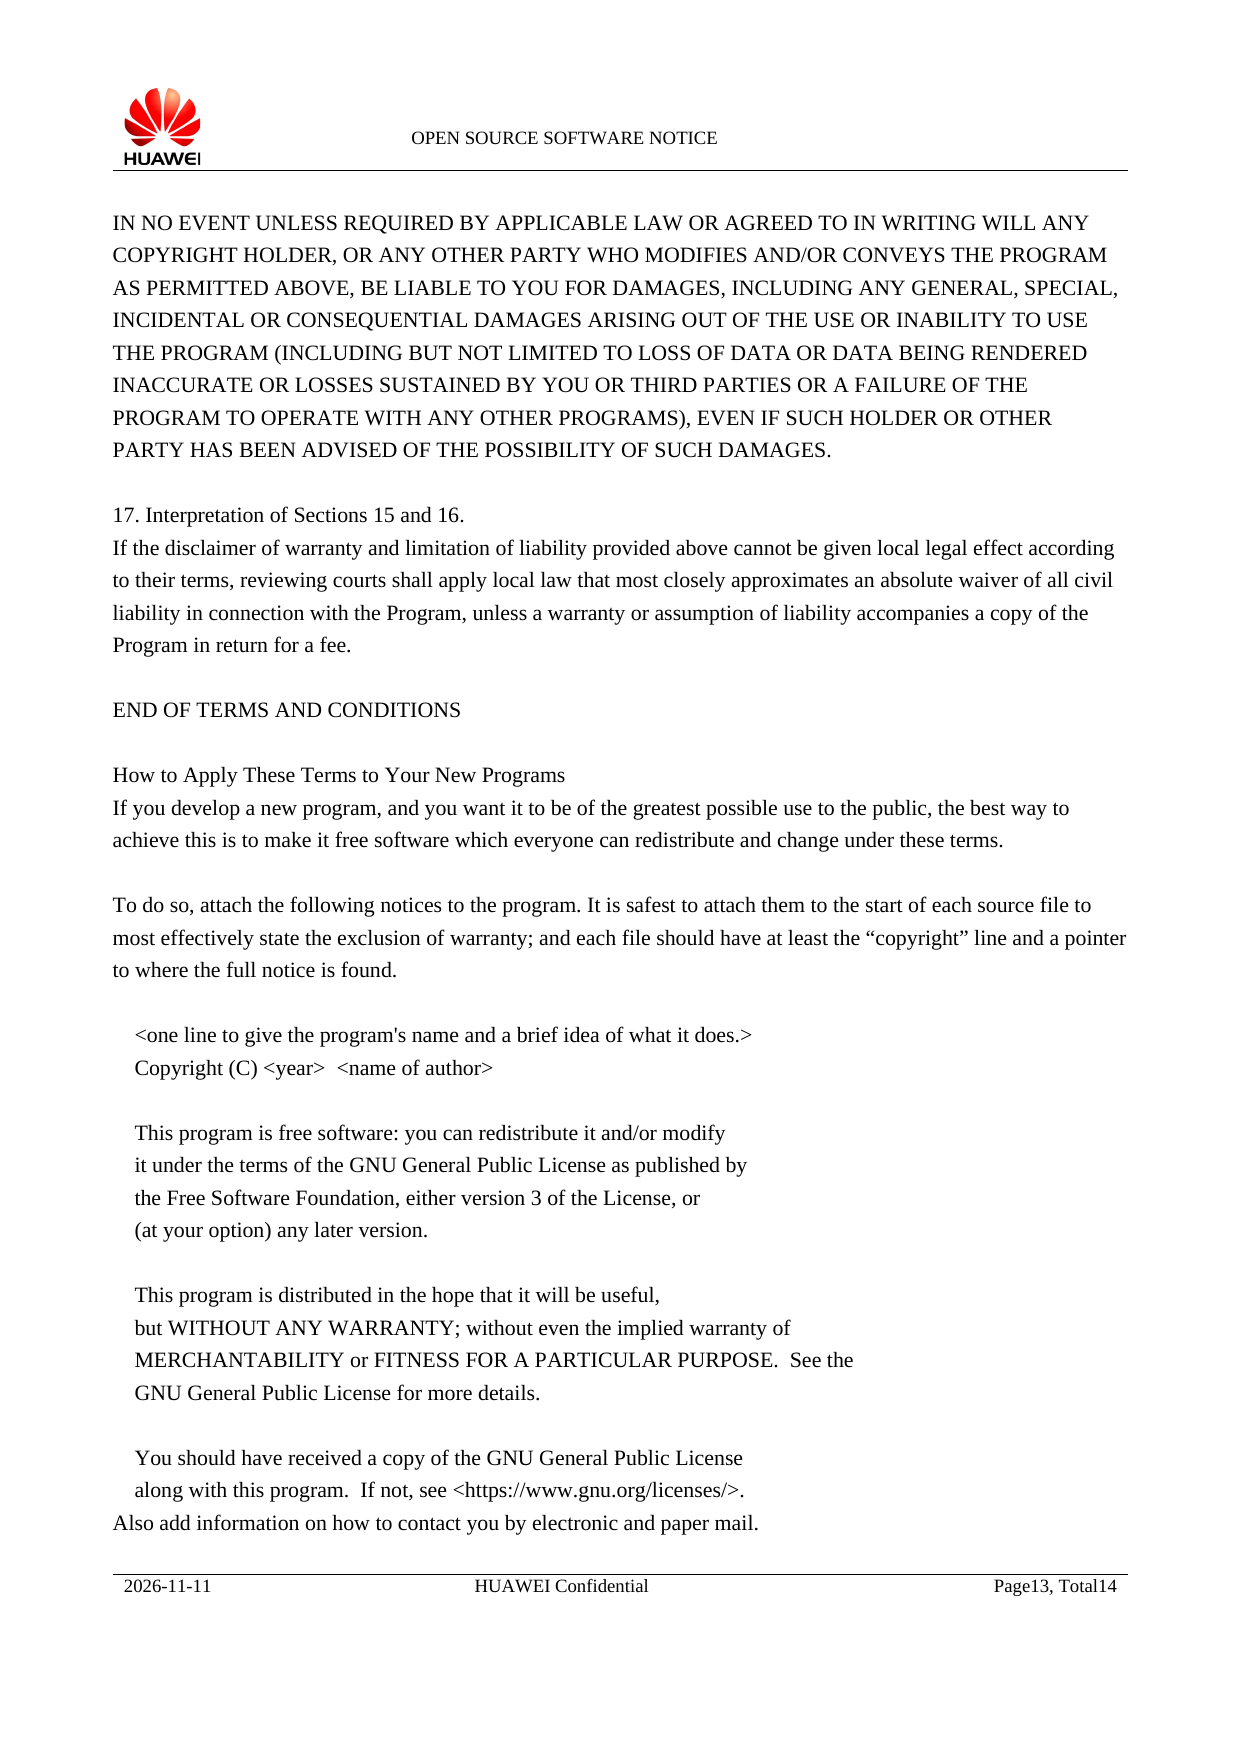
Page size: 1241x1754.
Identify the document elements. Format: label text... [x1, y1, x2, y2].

picture [124, 88, 201, 165]
